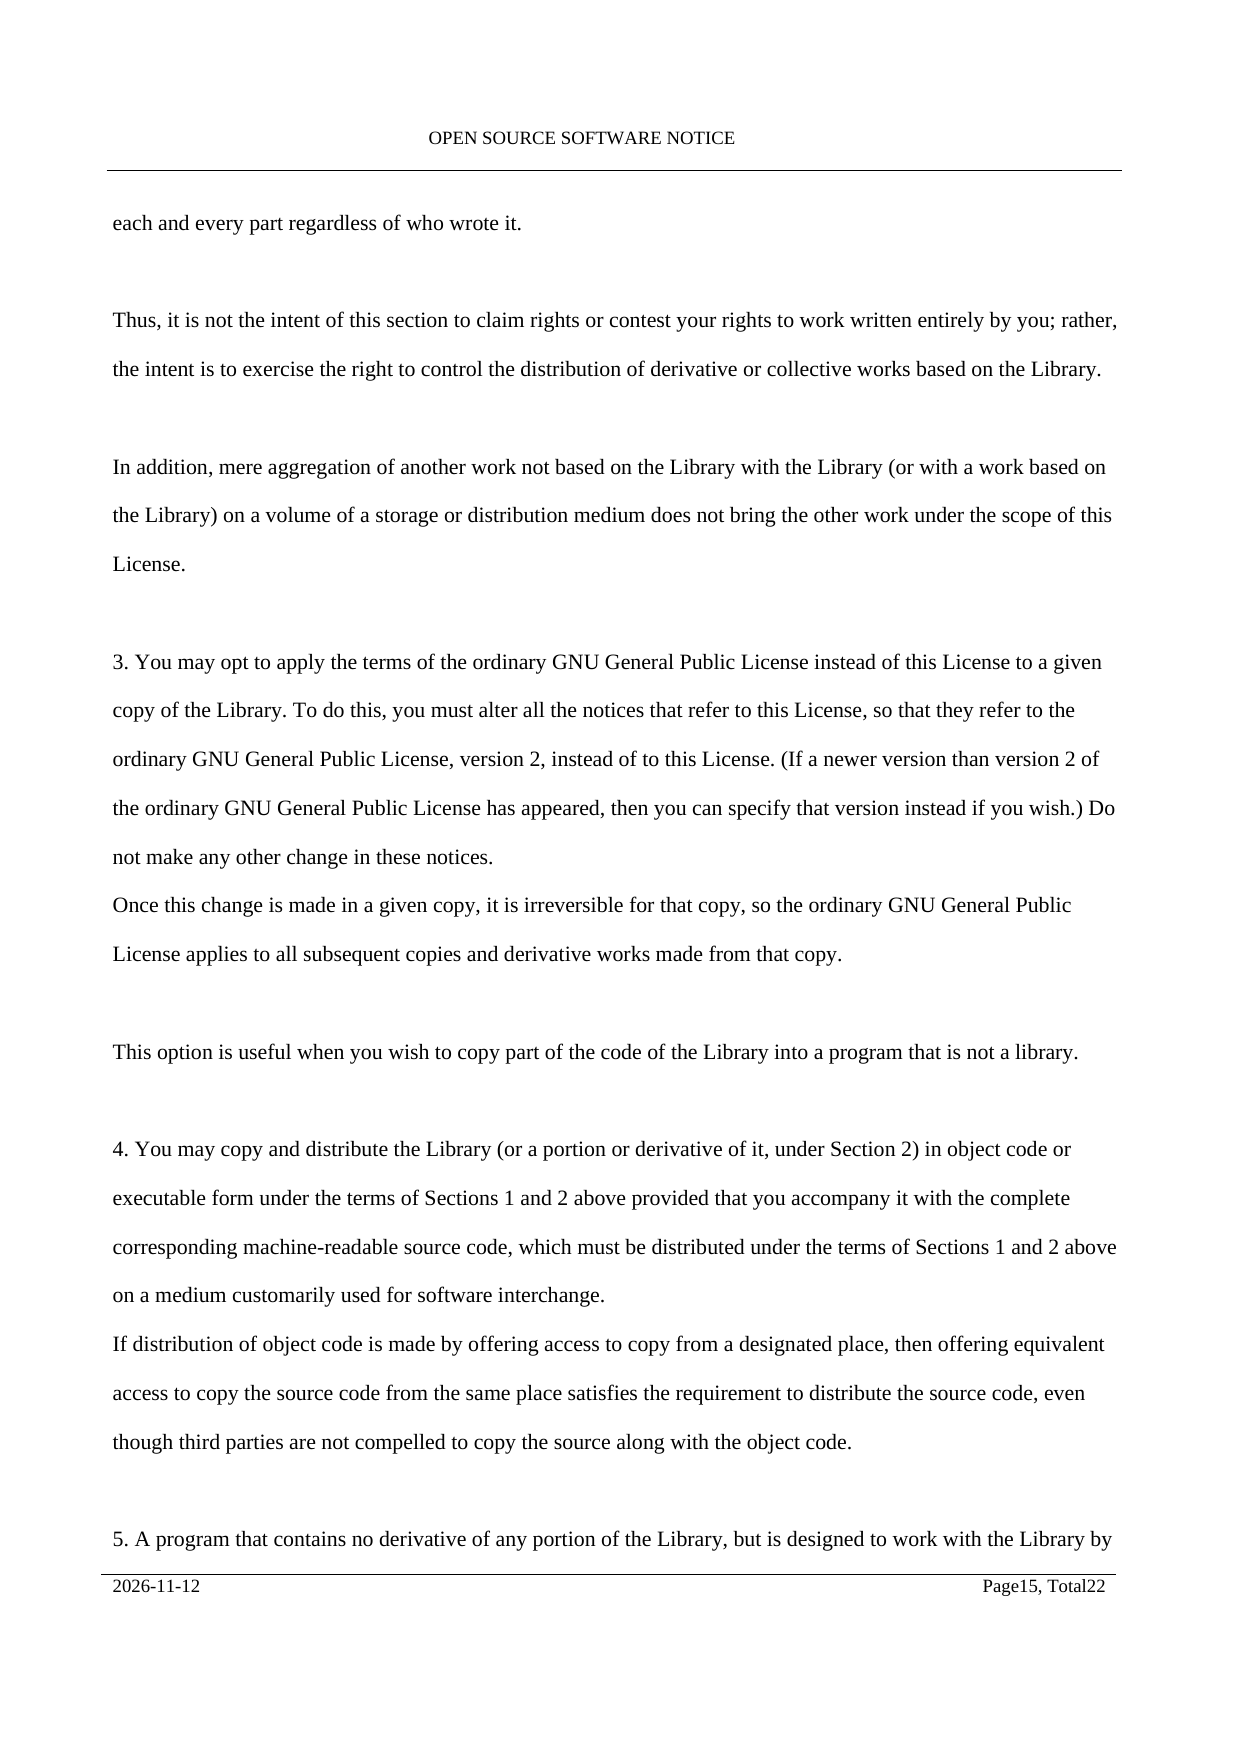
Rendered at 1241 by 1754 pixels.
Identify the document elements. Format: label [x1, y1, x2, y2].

text [112, 206, 1128, 1555]
